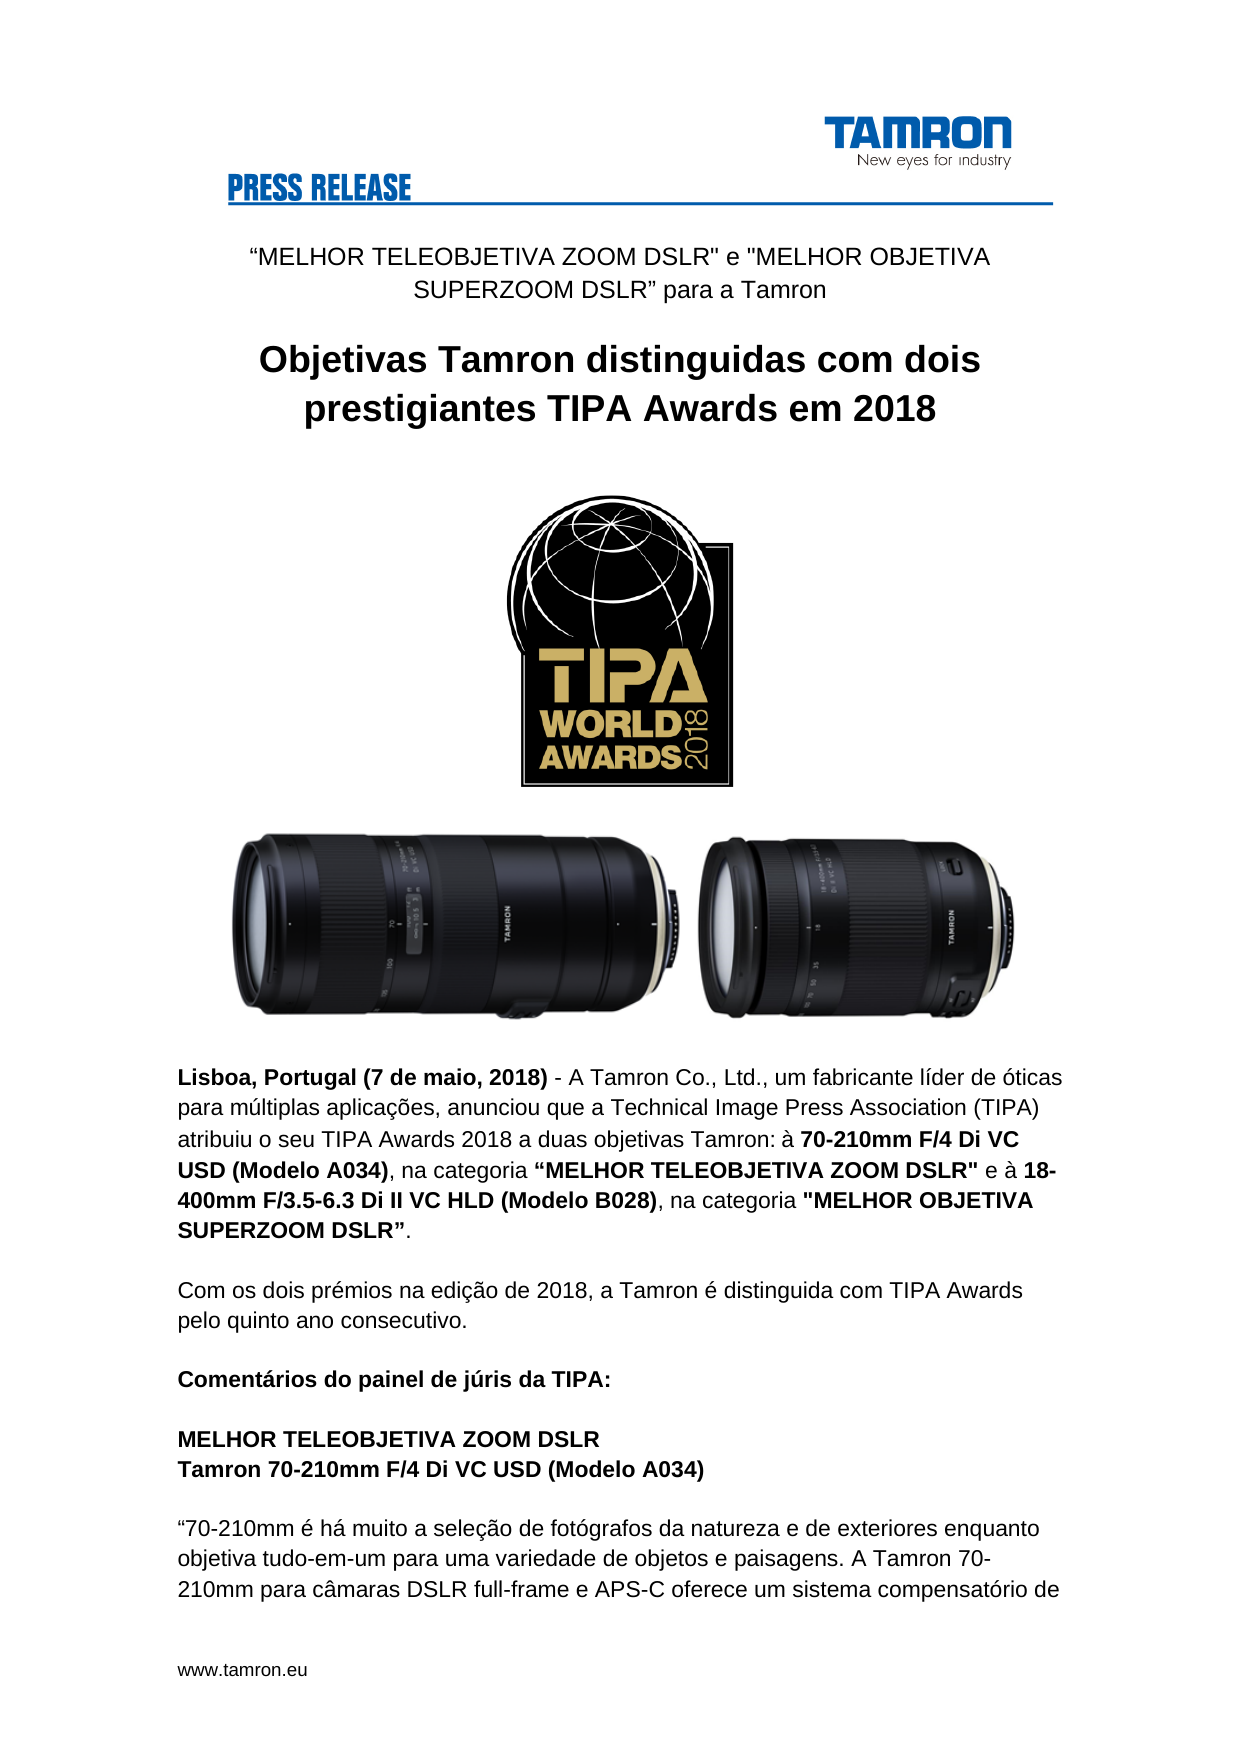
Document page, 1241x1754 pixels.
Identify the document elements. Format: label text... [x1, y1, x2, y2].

text “MELHOR TELEOBJETIVA ZOOM DSLR" e "MELHOR OBJETIVA SUPERZOOM DSLR” para a Tamron [177, 242, 1063, 304]
text Comentários do painel de júris da TIPA: [177, 1366, 1063, 1392]
text MELHOR TELEOBJETIVA ZOOM DSLR Tamron 70-210mm F/4 Di VC USD (Modelo A034) [177, 1426, 1063, 1482]
picture [217, 822, 1023, 1031]
picture [502, 491, 739, 790]
text Com os dois prémios na edição de 2018, a Tamron é distinguida com TIPA Awards pelo quinto ano consecutivo. [177, 1277, 1063, 1333]
text Objetivas Tamron distinguidas com dois prestigiantes TIPA Awards em 2018 [177, 337, 1063, 430]
text Lisboa, Portugal (7 de maio, 2018) - A Tamron Co., Ltd., um fabricante líder de óticas para múltiplas aplicações, anunciou que a Technical Image Press Association (TIPA) atribuiu o seu TIPA Awards 2018 a duas objetivas Tamron: à 70-210mm F/4 Di VC USD (Modelo A034), na categoria “MELHOR TELEOBJETIVA ZOOM DSLR" e à 18-400mm F/3.5-6.3 Di II VC HLD (Modelo B028), na categoria "MELHOR OBJETIVA SUPERZOOM DSLR”. [177, 1064, 1063, 1243]
picture [187, 73, 1054, 214]
